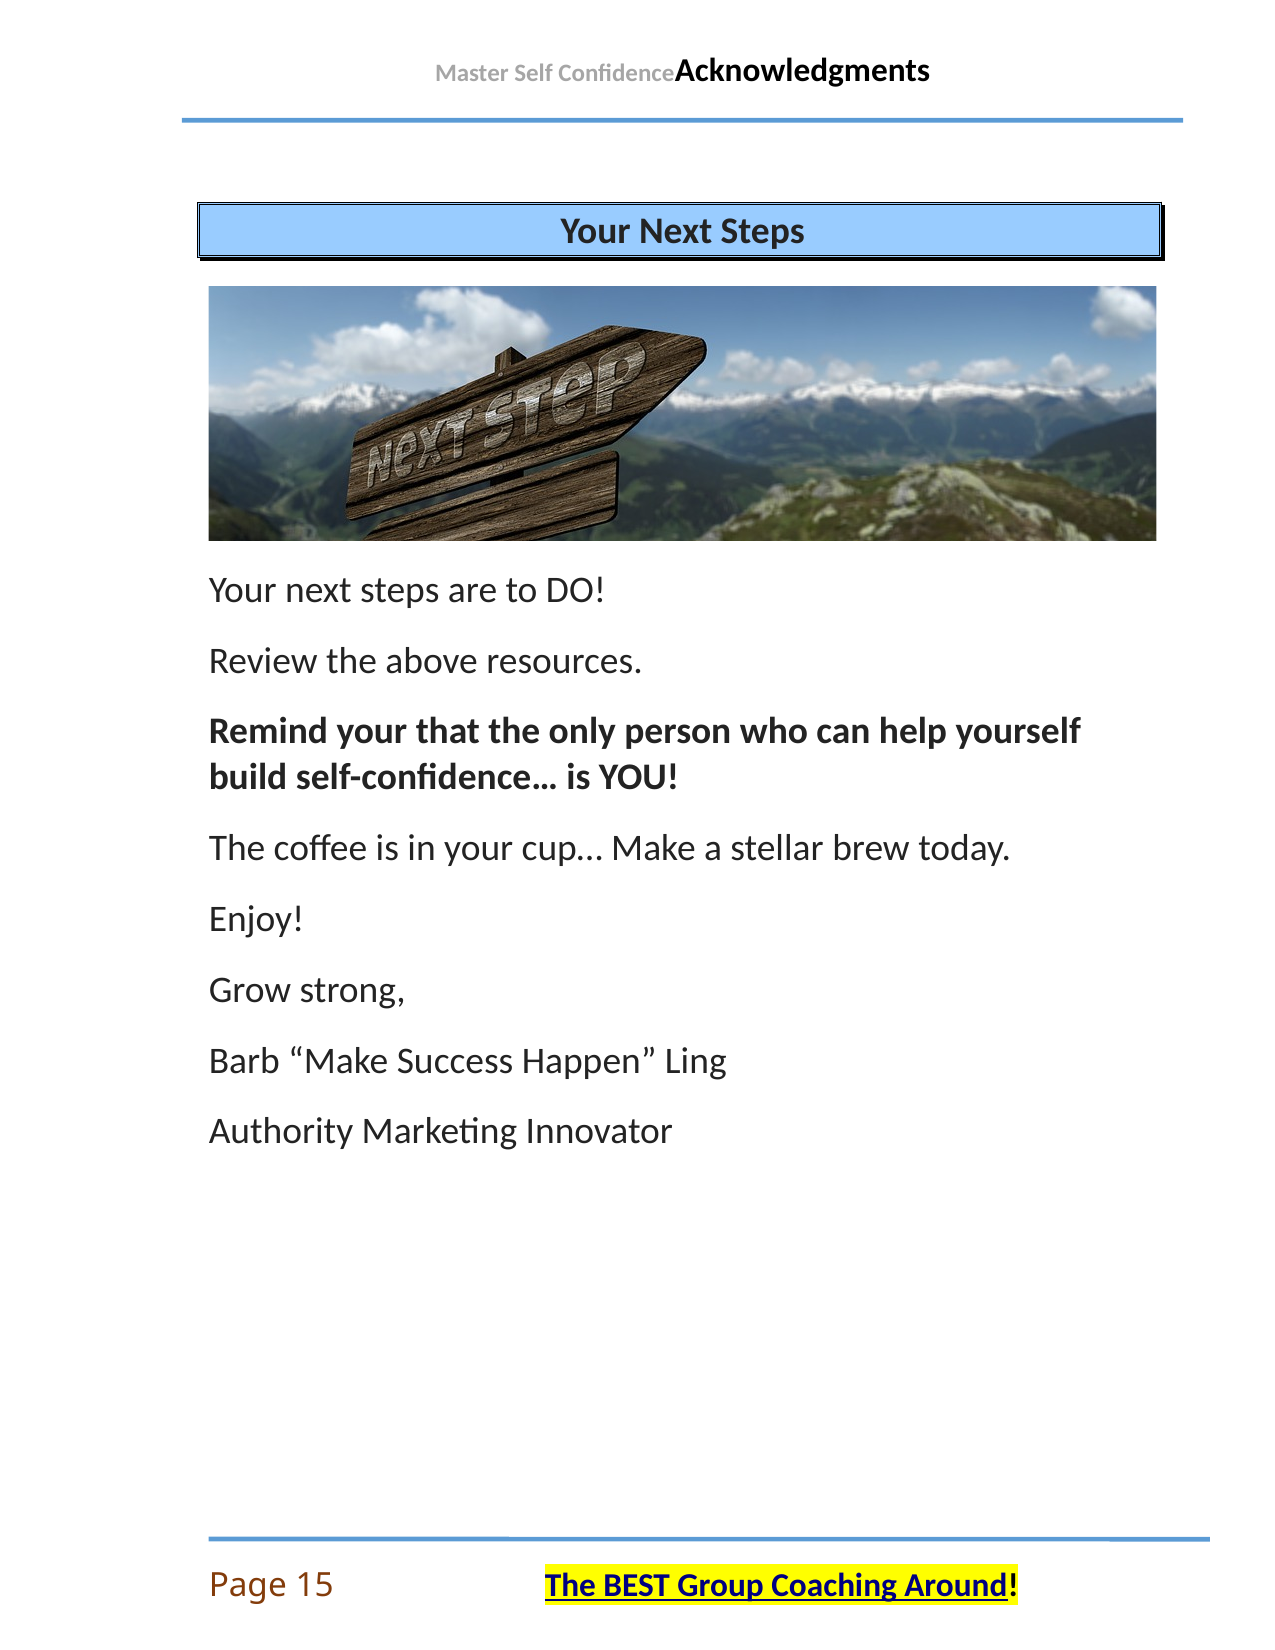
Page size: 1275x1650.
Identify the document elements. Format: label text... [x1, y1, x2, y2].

text Enjoy! [208, 895, 1156, 941]
picture [208, 286, 1157, 541]
text Authority Marketing Innovator [208, 1107, 1156, 1153]
subtitle Your Next Steps [200, 205, 1159, 255]
text Barb “Make Success Happen” Ling [208, 1037, 1156, 1082]
text Your next steps are to DO! [208, 566, 1156, 612]
text Grow strong, [208, 966, 1156, 1012]
text The coffee is in your cup… Make a stellar brew today. [208, 824, 1156, 870]
text Review the above resources. [208, 637, 1156, 682]
text Remind your that the only person who can help yourself build self-confidence… is YOU! [208, 707, 1156, 799]
